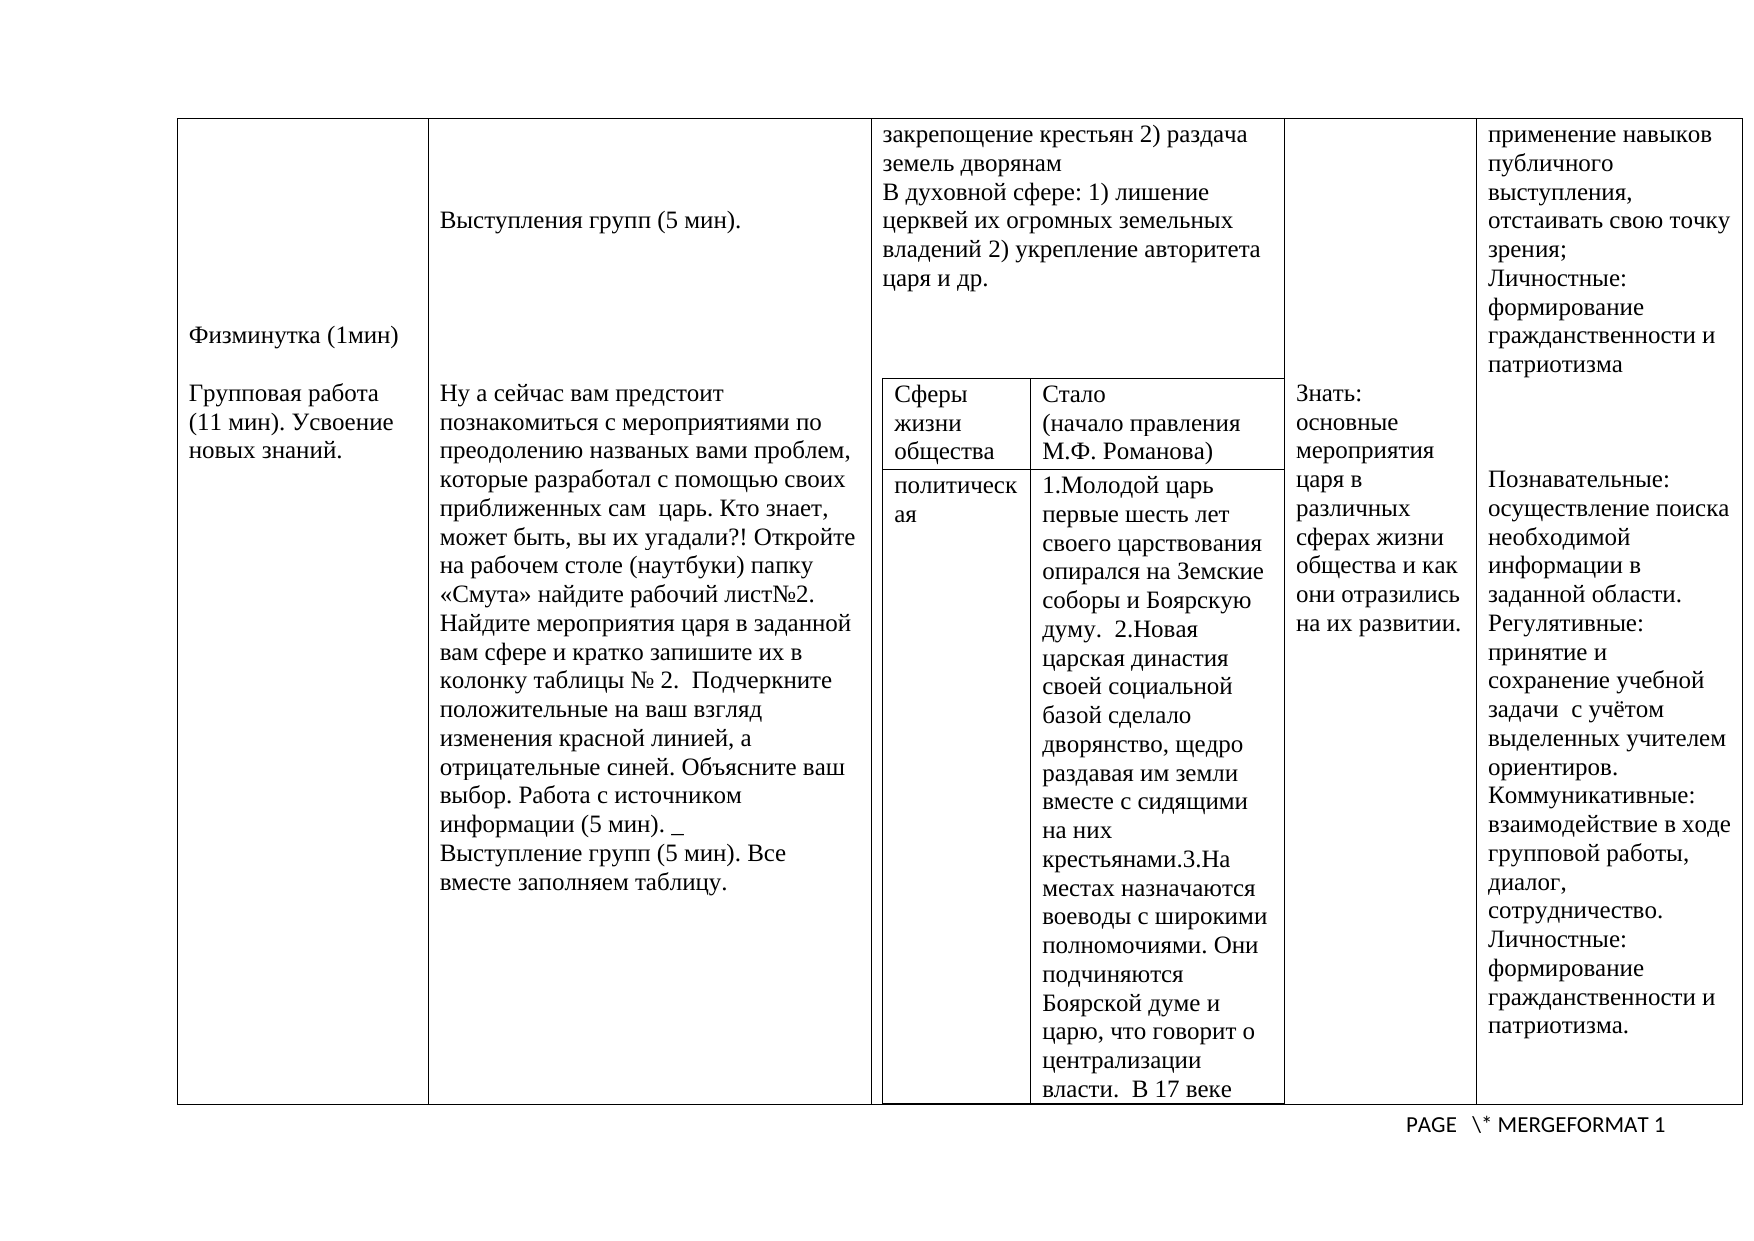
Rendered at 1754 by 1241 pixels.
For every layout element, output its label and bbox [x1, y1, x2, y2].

table_cell [872, 119, 1284, 1104]
table_cell [429, 119, 871, 1104]
table_cell [178, 119, 428, 1104]
table_cell [1285, 119, 1476, 1104]
table_cell [1477, 119, 1742, 1104]
